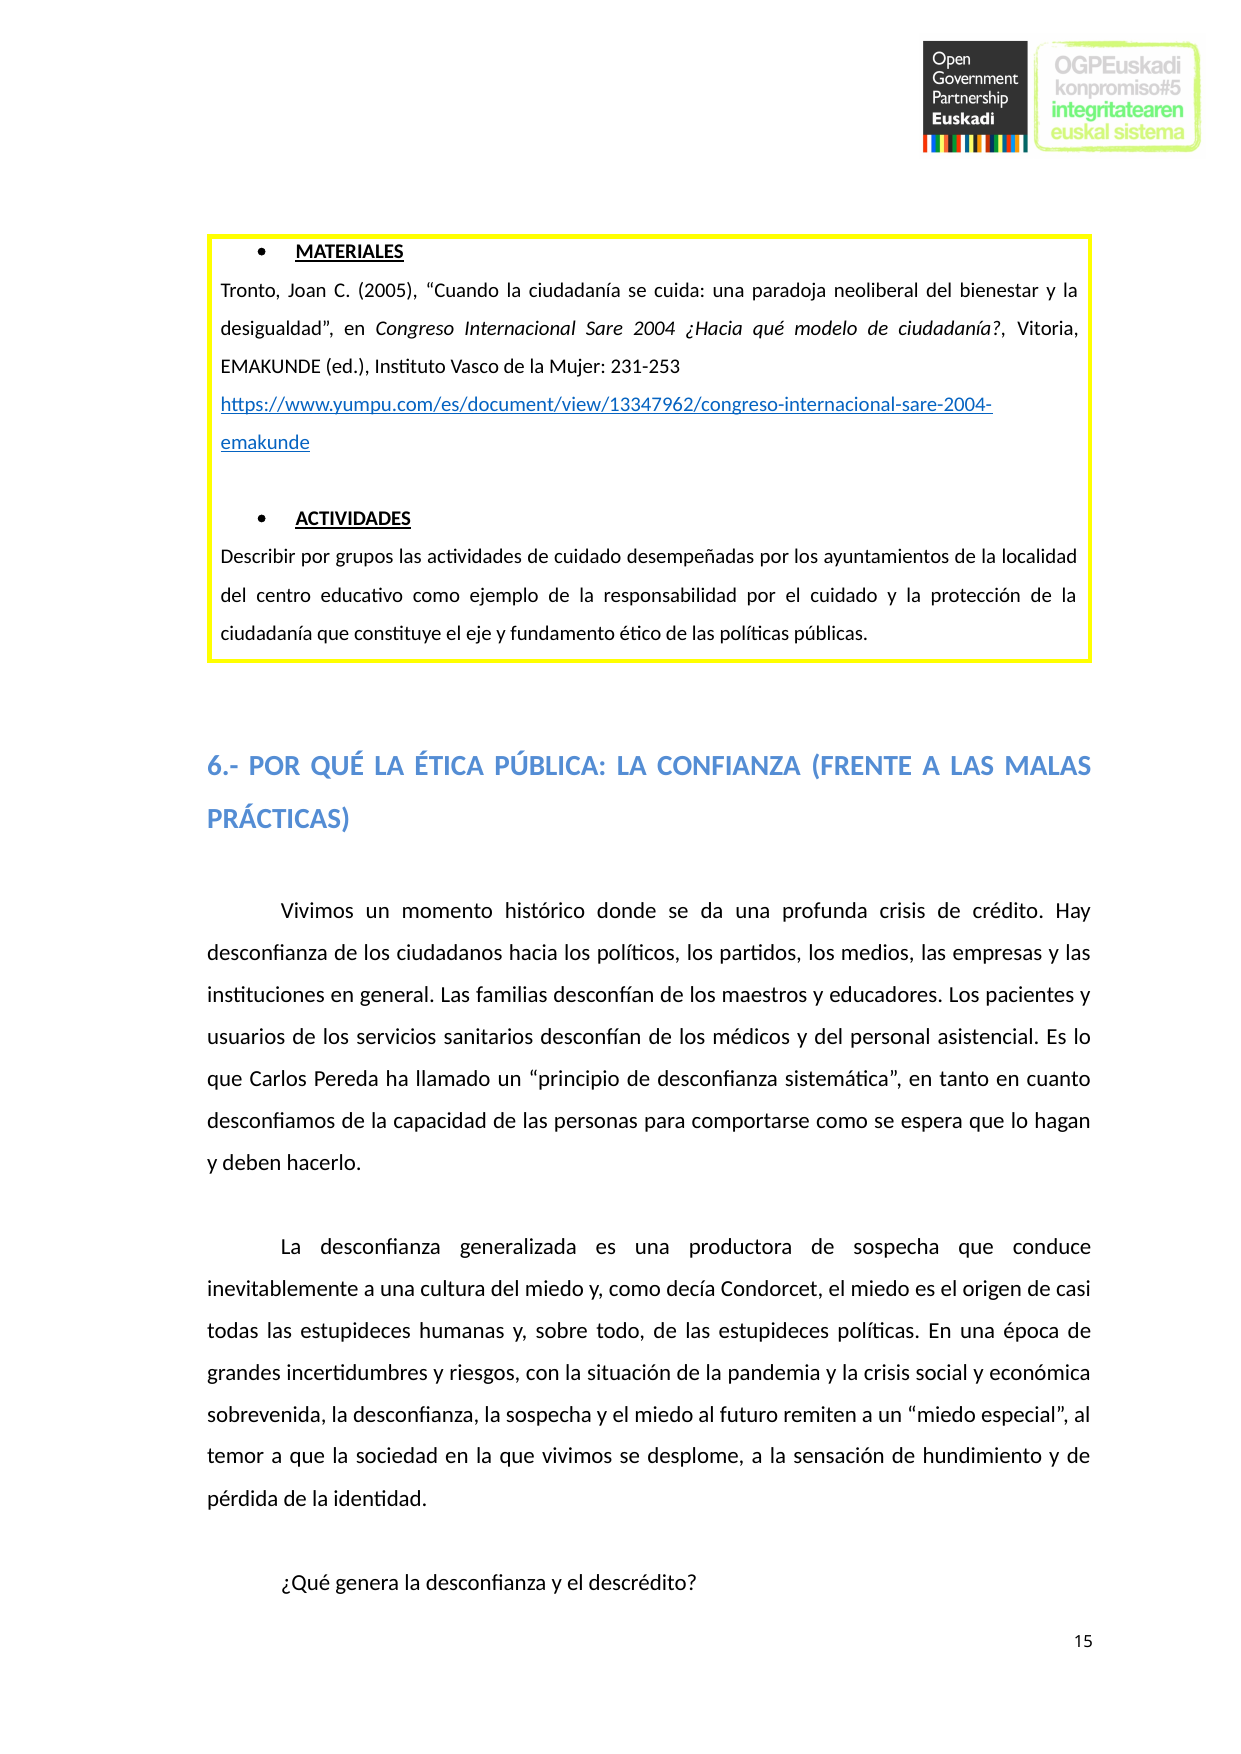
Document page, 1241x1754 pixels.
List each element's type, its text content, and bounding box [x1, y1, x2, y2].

text Vivimos un momento histórico donde se da una profunda crisis de crédito. Hay desconfianza de los ciudadanos hacia los políticos, los partidos, los medios, las empresas y las instituciones en general. Las familias desconfían de los maestros y educadores. Los pacientes y usuarios de los servicios sanitarios desconfían de los médicos y del personal asistencial. Es lo que Carlos Pereda ha llamado un “principio de desconfianza sistemática”, en tanto en cuanto desconfiamos de la capacidad de las personas para comportarse como se espera que lo hagan y deben hacerlo. [207, 896, 1092, 1176]
picture [918, 33, 1207, 159]
text ¿Qué genera la desconfianza y el descrédito? [207, 1568, 1092, 1596]
table_header MATERIALES Tronto, Joan C. (2005), “Cuando la ciudadanía se cuida: una paradoja neoliberal del bienestar y la desigualdad”, en Congreso Internacional Sare 2004 ¿Hacia qué modelo de ciudadanía?, Vitoria, EMAKUNDE (ed.), Instituto Vasco de la Mujer: 231-253 https://www.yumpu.com/es/document/view/13347962/congreso-internacional-sare-2004-emakunde ACTIVIDADES Describir por grupos las actividades de cuidado desempeñadas por los ayuntamientos de la localidad del centro educativo como ejemplo de la responsabilidad por el cuidado y la protección de la ciudadanía que constituye el eje y fundamento ético de las políticas públicas. [212, 239, 1088, 658]
text 6.- POR QUÉ LA ÉTICA PÚBLICA: LA CONFIANZA (FRENTE A LAS MALAS PRÁCTICAS) [207, 747, 1092, 836]
text La desconfianza generalizada es una productora de sospecha que conduce inevitablemente a una cultura del miedo y, como decía Condorcet, el miedo es el origen de casi todas las estupideces humanas y, sobre todo, de las estupideces políticas. En una época de grandes incertidumbres y riesgos, con la situación de la pandemia y la crisis social y económica sobrevenida, la desconfianza, la sospecha y el miedo al futuro remiten a un “miedo especial”, al temor a que la sociedad en la que vivimos se desplome, a la sensación de hundimiento y de pérdida de la identidad. [207, 1232, 1092, 1512]
